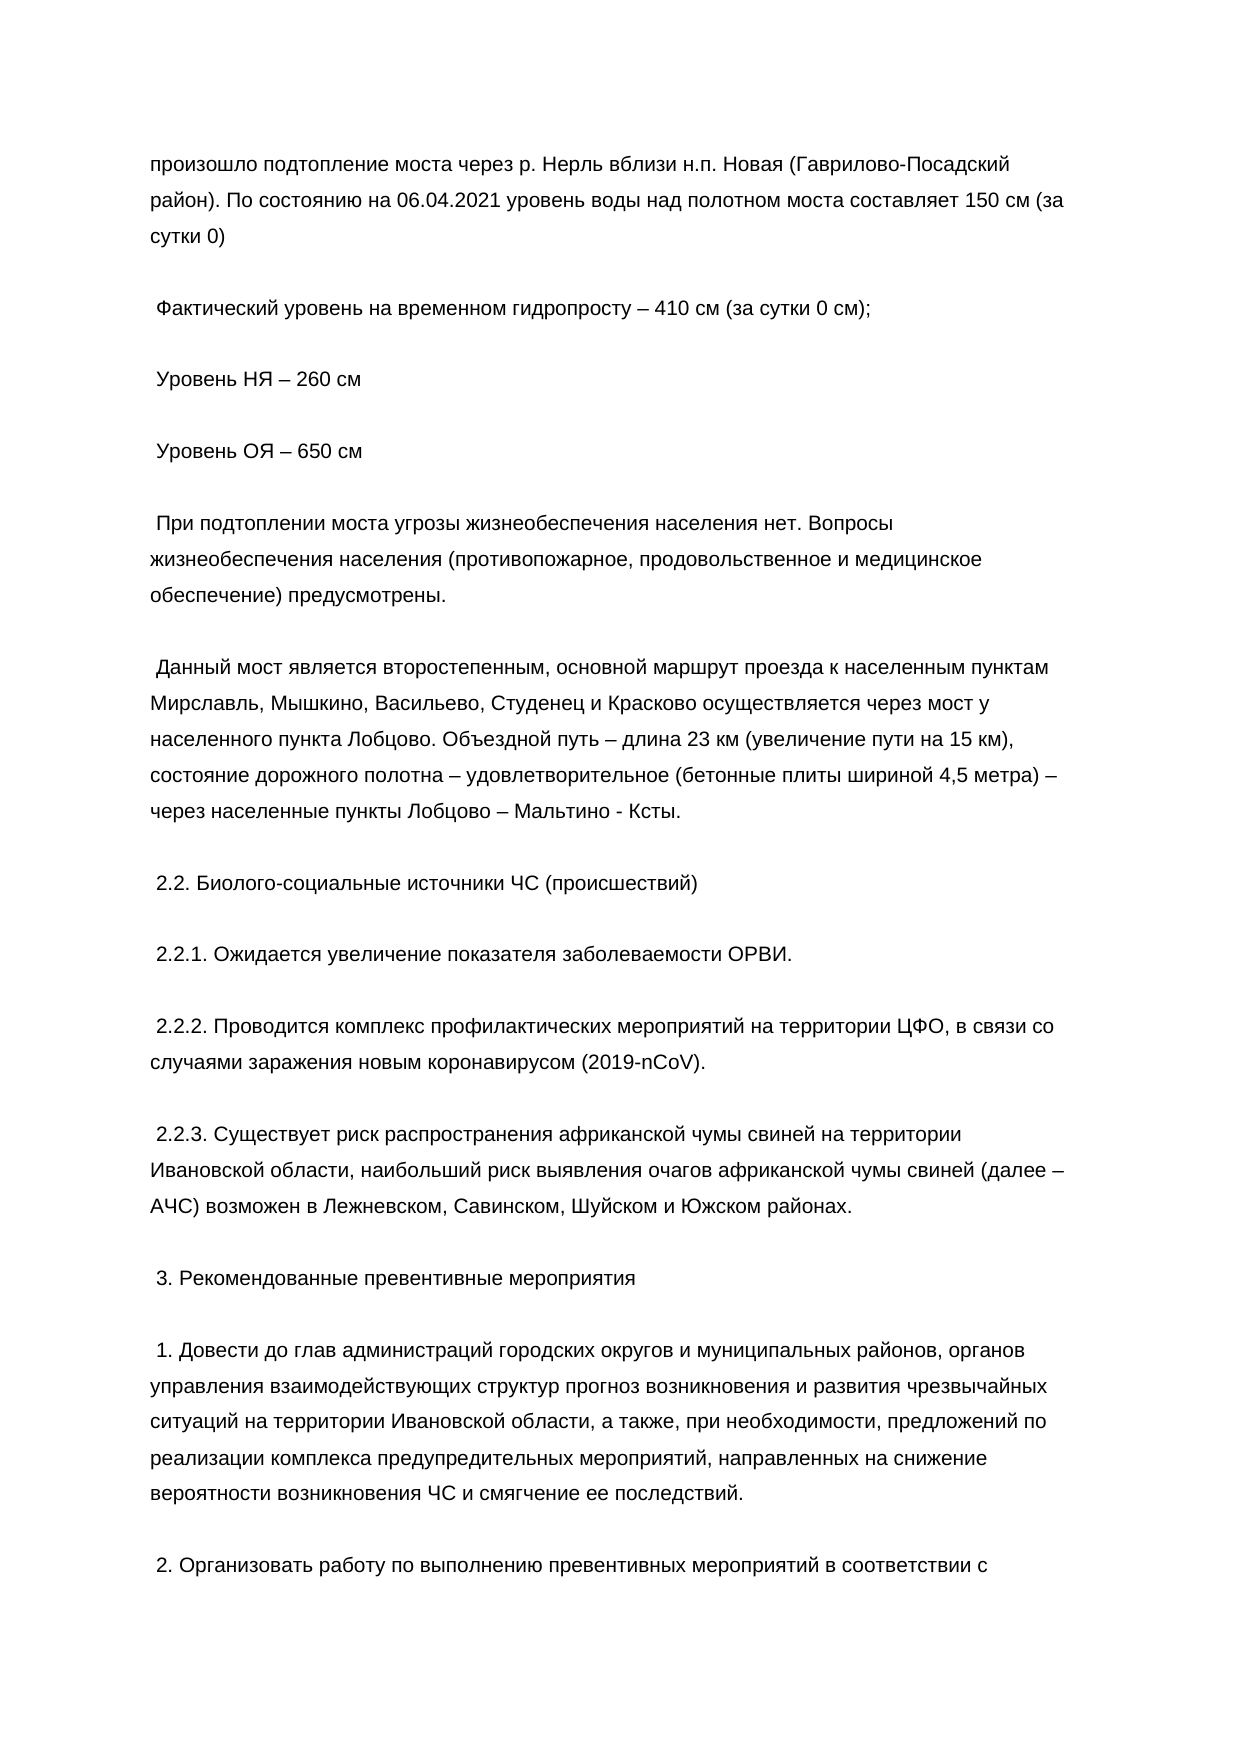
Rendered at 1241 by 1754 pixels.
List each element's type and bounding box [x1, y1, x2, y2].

table_cell [140, 150, 1078, 1577]
